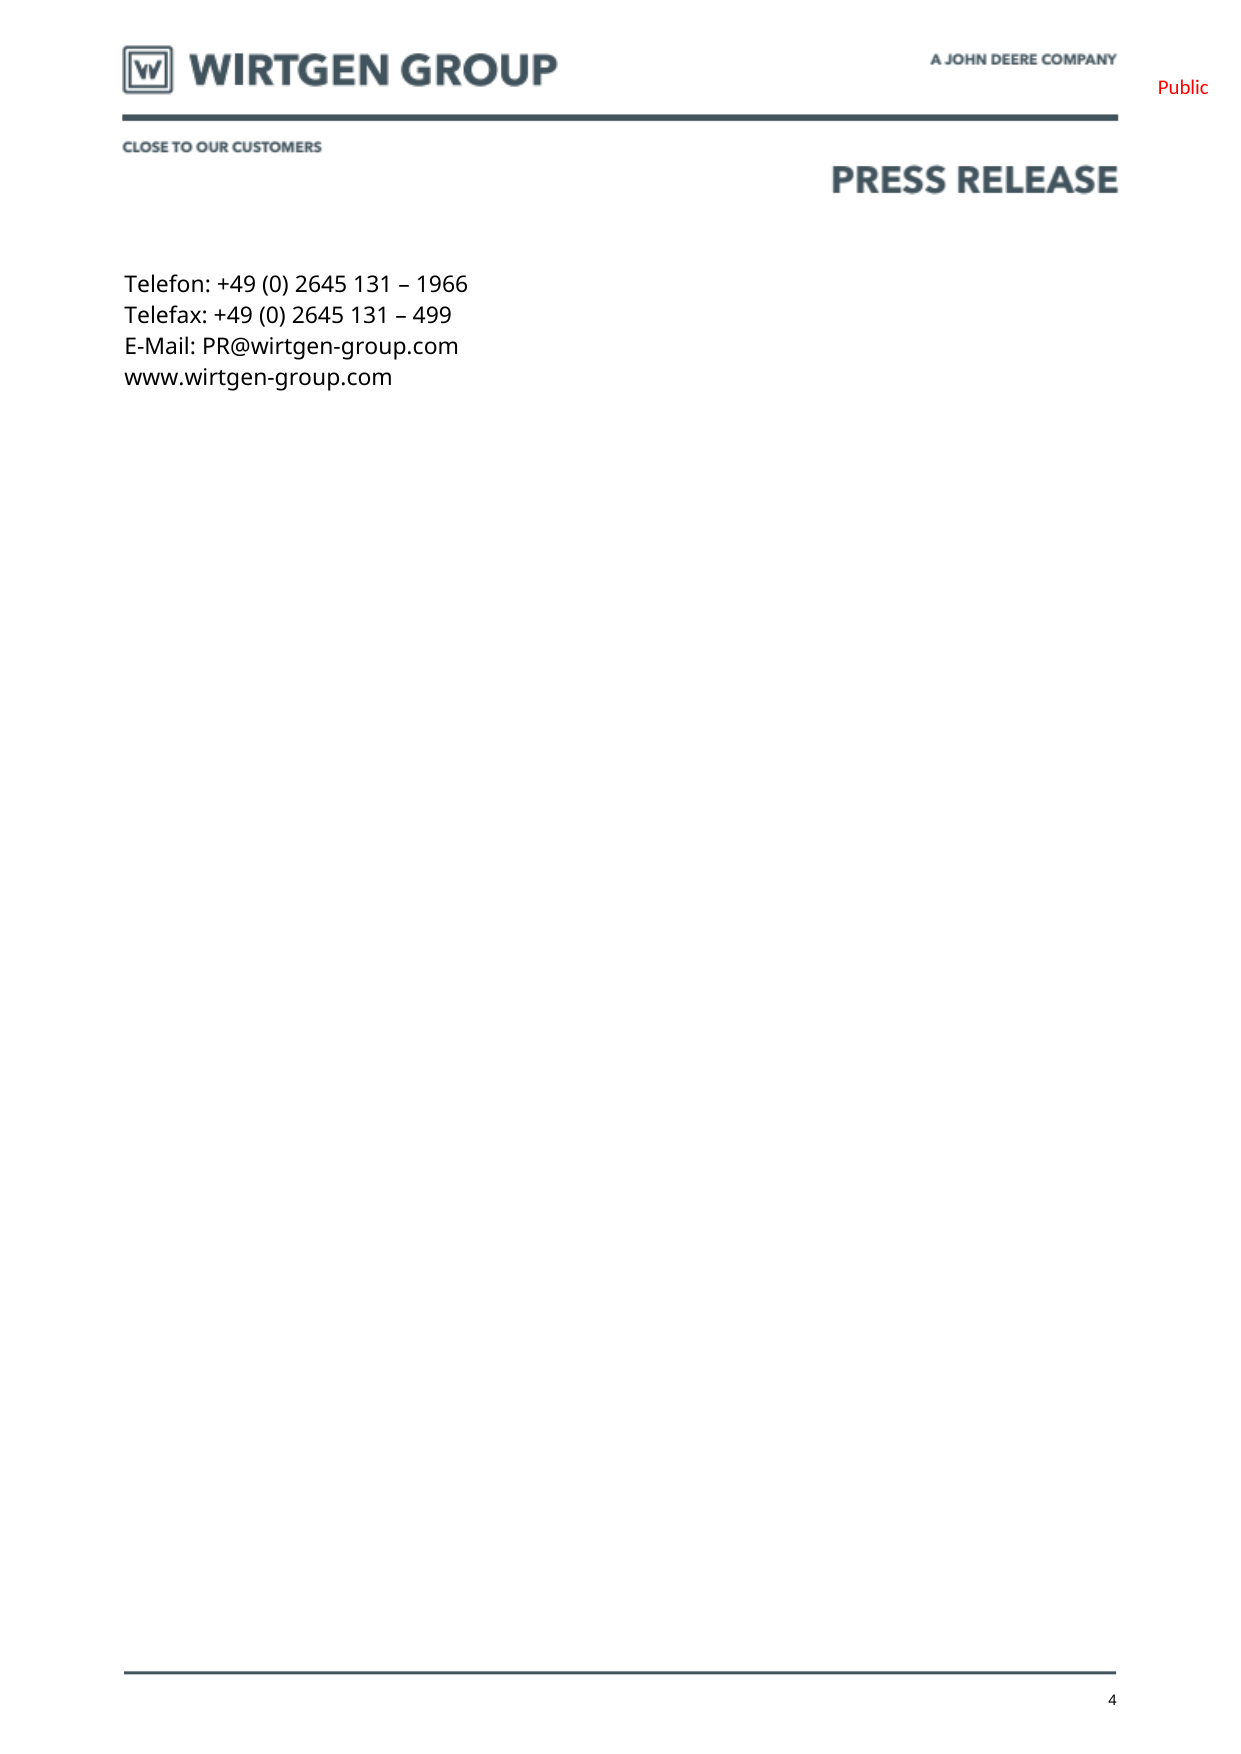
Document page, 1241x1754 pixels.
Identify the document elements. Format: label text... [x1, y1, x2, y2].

text E-Mail: PR@wirtgen-group.comPR@wirtgen-group.com [124, 330, 1116, 361]
text www.wirtgen-group.com [124, 361, 1116, 392]
text Telefon: +49 (0) 2645 131 – 1966 [124, 267, 1116, 299]
text Telefax: +49 (0) 2645 131 – 499 [124, 299, 1116, 330]
